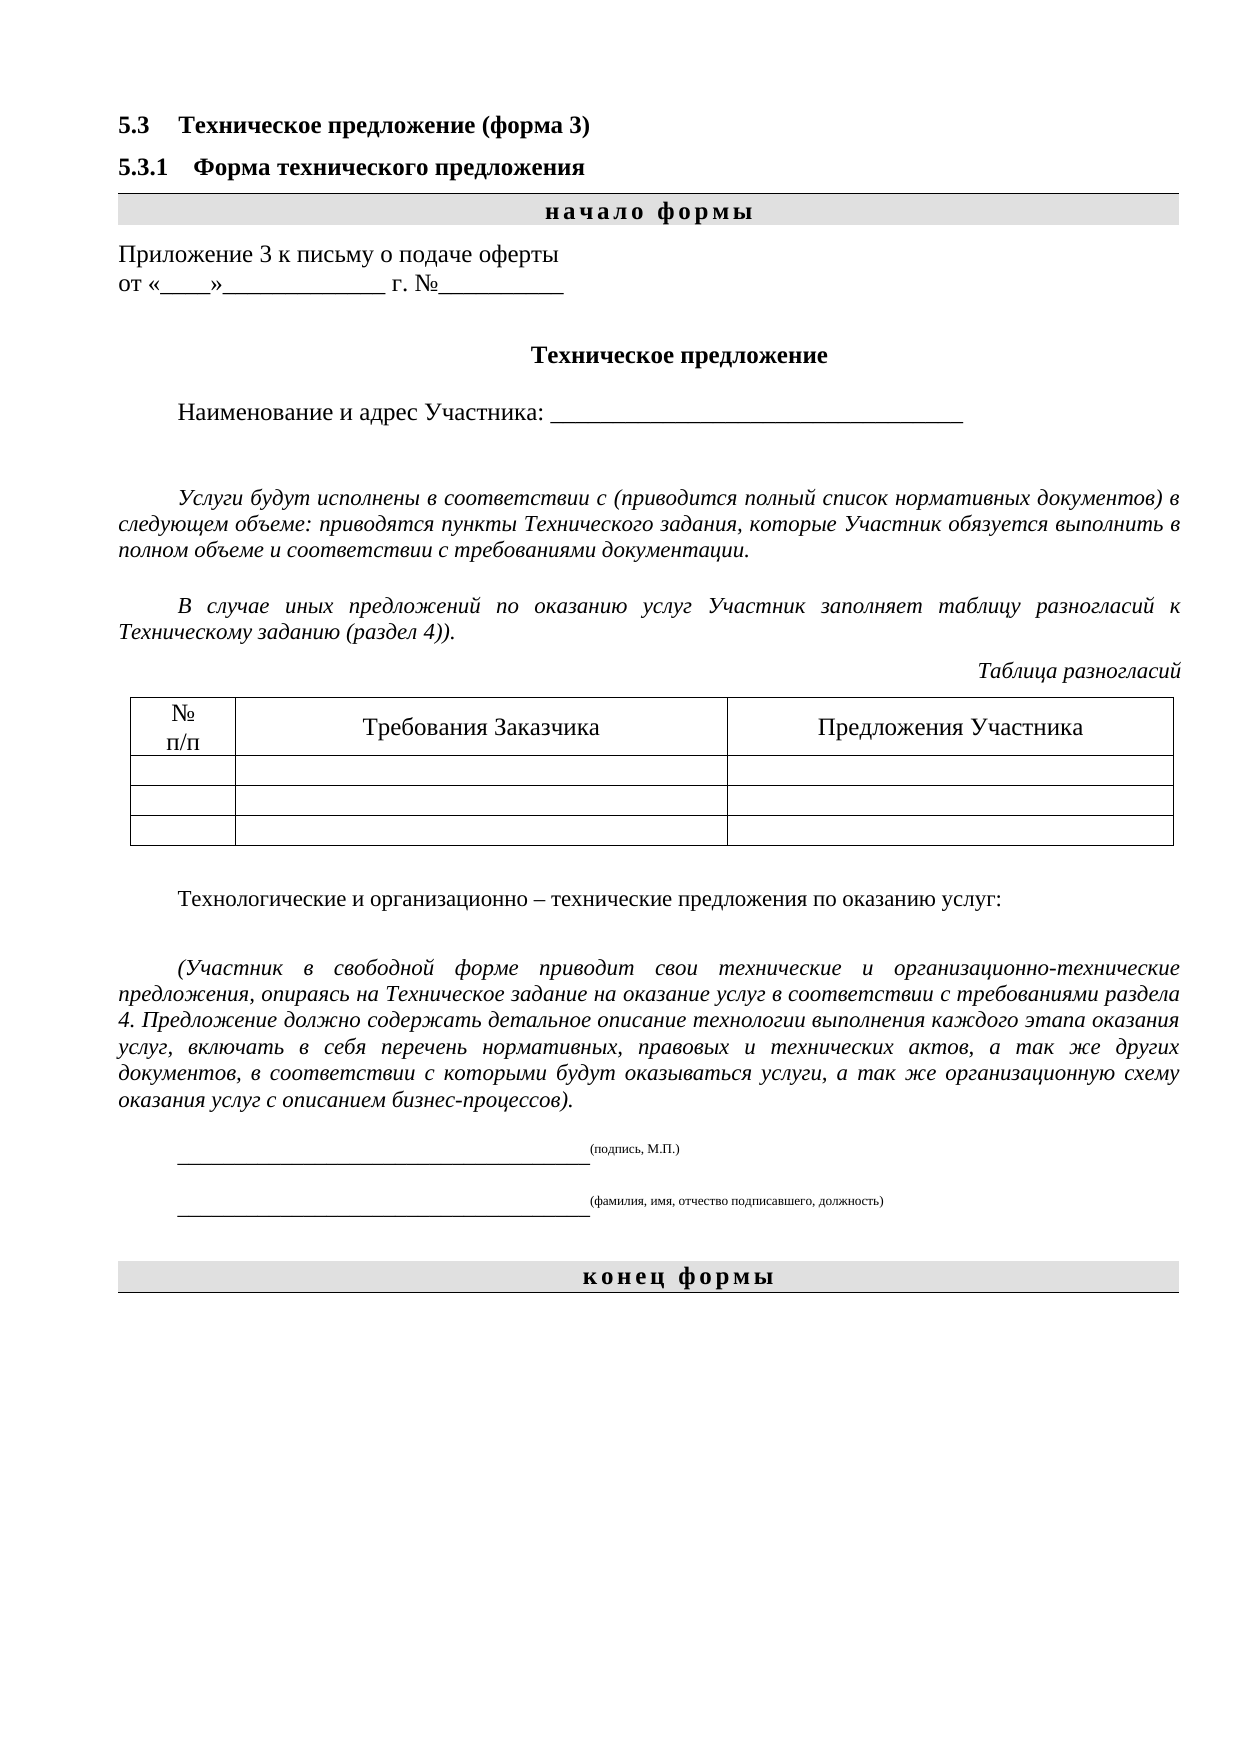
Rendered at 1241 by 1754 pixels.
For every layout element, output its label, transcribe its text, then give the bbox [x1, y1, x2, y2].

text конец формы [118, 1261, 1179, 1292]
subtitle Техническое предложение (форма 3) [118, 110, 1181, 139]
text Приложение 3 к письму о подаче оферты от «____»_____________ г. №__________ [118, 239, 1181, 297]
table_cell [236, 786, 727, 815]
subtitle Форма технического предложения [118, 152, 1181, 180]
text Технологические и организационно – технические предложения по оказанию услуг: [118, 885, 1181, 912]
table_cell [131, 756, 235, 785]
text ____________________________________(подпись, М.П.) [118, 1141, 1181, 1167]
text Наименование и адрес Участника: _________________________________ [118, 397, 1181, 426]
text Услуги будут исполнены в соответствии с (приводится полный список нормативных документов) в следующем объеме: приводятся пункты Технического задания, которые Участник обязуется выполнить в полном объеме и соответствии с требованиями документации. [118, 484, 1181, 563]
table_cell [131, 786, 235, 815]
table_cell [131, 816, 235, 845]
table_cell [236, 756, 727, 785]
text В случае иных предложений по оказанию услуг Участник заполняет таблицу разногласий к Техническому заданию (раздел 4)). [118, 592, 1181, 645]
table_header Предложения Участника [728, 698, 1173, 755]
text Таблица разногласий [118, 657, 1181, 684]
text Техническое предложение [118, 340, 1181, 368]
table_header № п/п [131, 698, 235, 755]
table_cell [728, 756, 1173, 785]
table_cell [236, 816, 727, 845]
table_cell [728, 816, 1173, 845]
text (Участник в свободной форме приводит свои технические и организационно-технические предложения, опираясь на Техническое задание на оказание услуг в соответствии с требованиями раздела 4. Предложение должно содержать детальное описание технологии выполнения каждого этапа оказания услуг, включать в себя перечень нормативных, правовых и технических актов, а так же других документов, в соответствии с которыми будут оказываться услуги, а так же организационную схему оказания услуг с описанием бизнес-процессов). [118, 954, 1181, 1112]
table_header Требования Заказчика [236, 698, 727, 755]
table_cell [728, 786, 1173, 815]
text начало формы [118, 194, 1179, 225]
text ____________________________________(фамилия, имя, отчество подписавшего, должность) [118, 1193, 1181, 1219]
